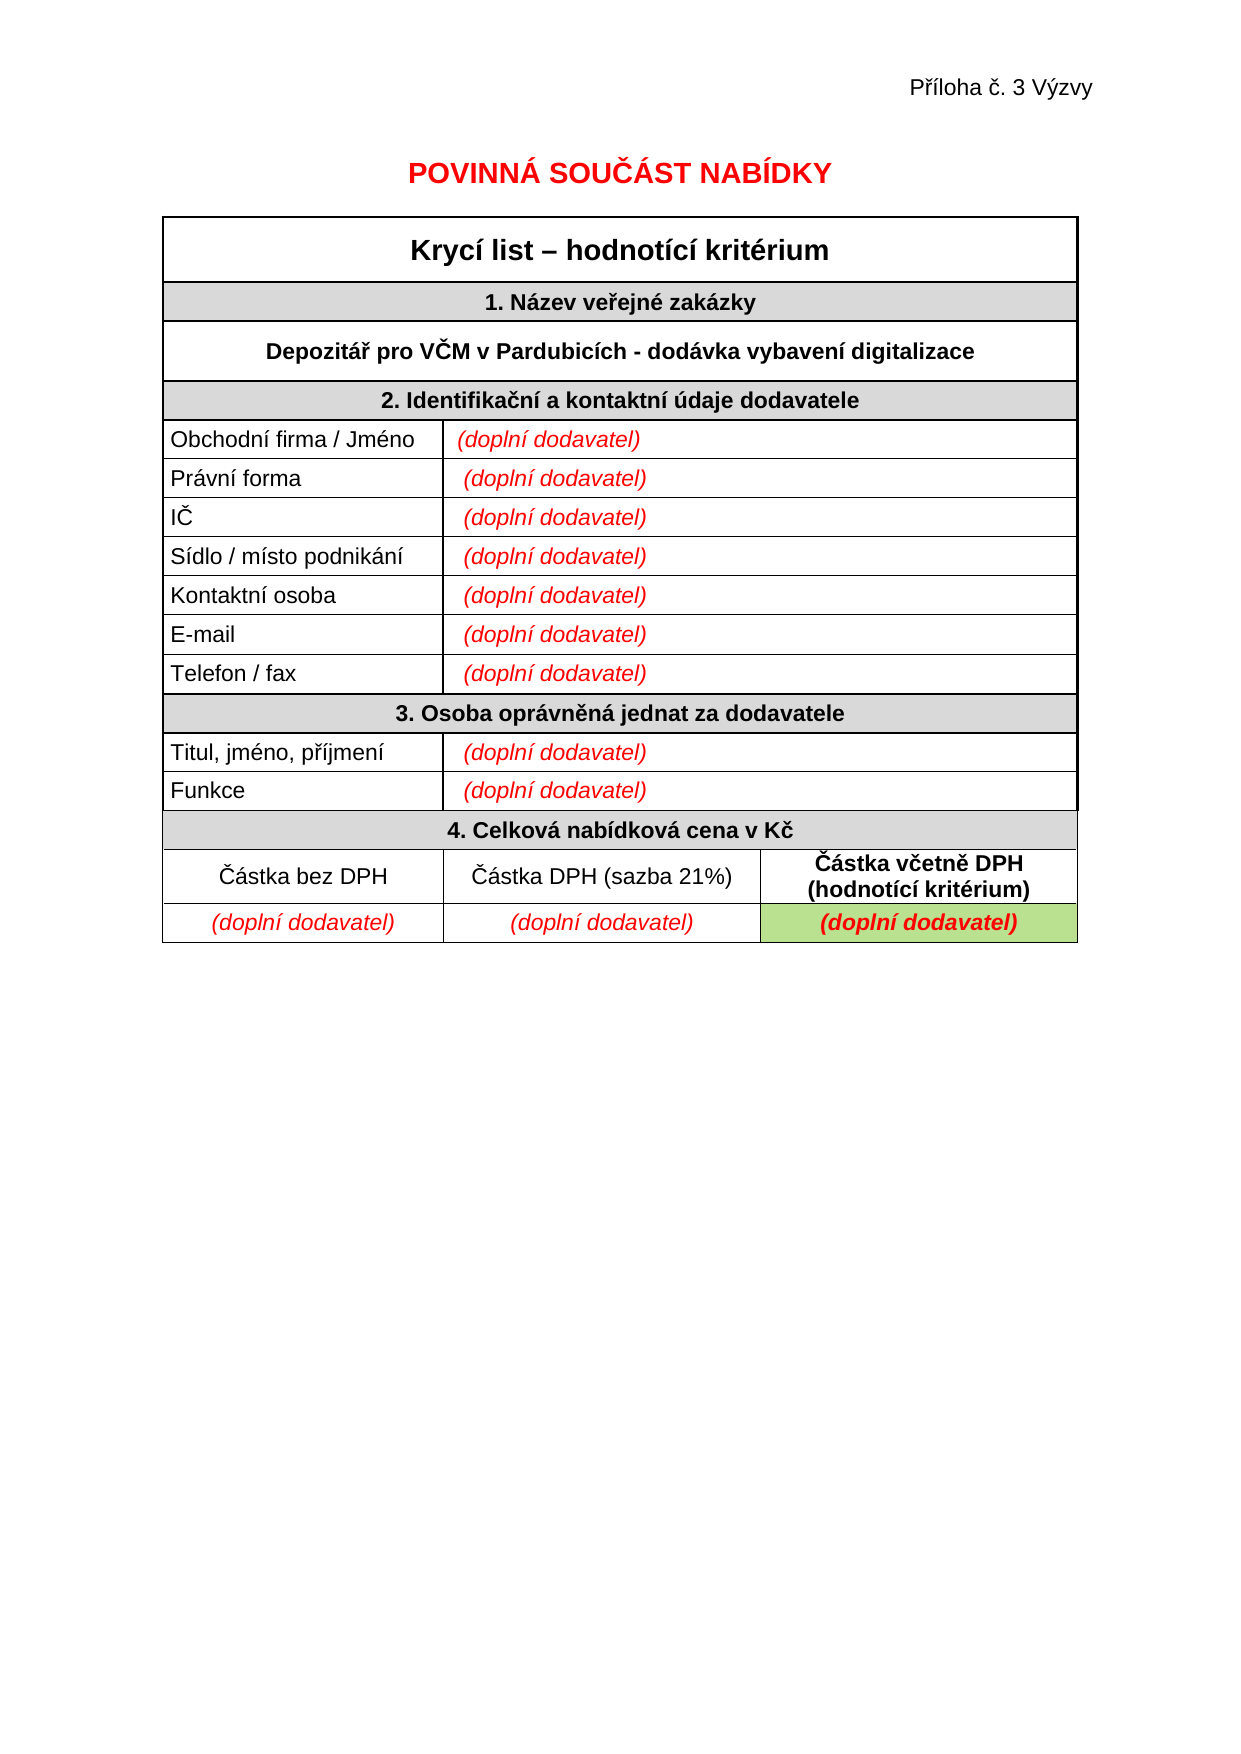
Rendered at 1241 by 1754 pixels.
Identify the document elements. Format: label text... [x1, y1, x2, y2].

table_cell Titul, jméno, příjmení [164, 734, 442, 771]
table_cell (doplní dodavatel) [444, 576, 1076, 614]
table_cell 4. Celková nabídková cena v Kč [163, 811, 1077, 849]
table_cell (doplní dodavatel) [163, 903, 443, 942]
table_header Krycí list – hodnotící kritérium [164, 218, 1076, 281]
table_cell Obchodní firma / Jméno [164, 421, 442, 458]
table_cell (doplní dodavatel) [444, 421, 1076, 458]
table_cell Částka DPH (sazba 21%) [444, 850, 760, 902]
table_cell 3. Osoba oprávněná jednat za dodavatele [164, 695, 1076, 732]
table_cell (doplní dodavatel) [444, 459, 1076, 497]
table_cell Telefon / fax [164, 655, 442, 692]
table_cell E-mail [164, 615, 442, 653]
table_cell Částka včetně DPH (hodnotící kritérium) [761, 849, 1077, 902]
table_cell (doplní dodavatel) [444, 537, 1076, 575]
table_cell (doplní dodavatel) [444, 655, 1076, 692]
table_cell (doplní dodavatel) [444, 734, 1076, 771]
table_cell IČ [164, 498, 442, 536]
table_cell (doplní dodavatel) [444, 615, 1076, 653]
table_cell (doplní dodavatel) [444, 498, 1076, 536]
table_cell 2. Identifikační a kontaktní údaje dodavatele [164, 382, 1076, 419]
table_cell Depozitář pro VČM v Pardubicích - dodávka vybavení digitalizace [164, 322, 1076, 380]
table_cell Částka bez DPH [163, 849, 443, 902]
table_cell (doplní dodavatel) [761, 903, 1077, 942]
table_cell Právní forma [164, 459, 442, 497]
text POVINNÁ SOUČÁST NABÍDKY [148, 156, 1093, 190]
table_cell 1. Název veřejné zakázky [164, 283, 1076, 320]
table_cell (doplní dodavatel) [444, 904, 760, 942]
table_cell (doplní dodavatel) [444, 772, 1076, 810]
table_cell Kontaktní osoba [164, 576, 442, 614]
table_cell Sídlo / místo podnikání [164, 537, 442, 575]
table_cell Funkce [164, 772, 442, 810]
